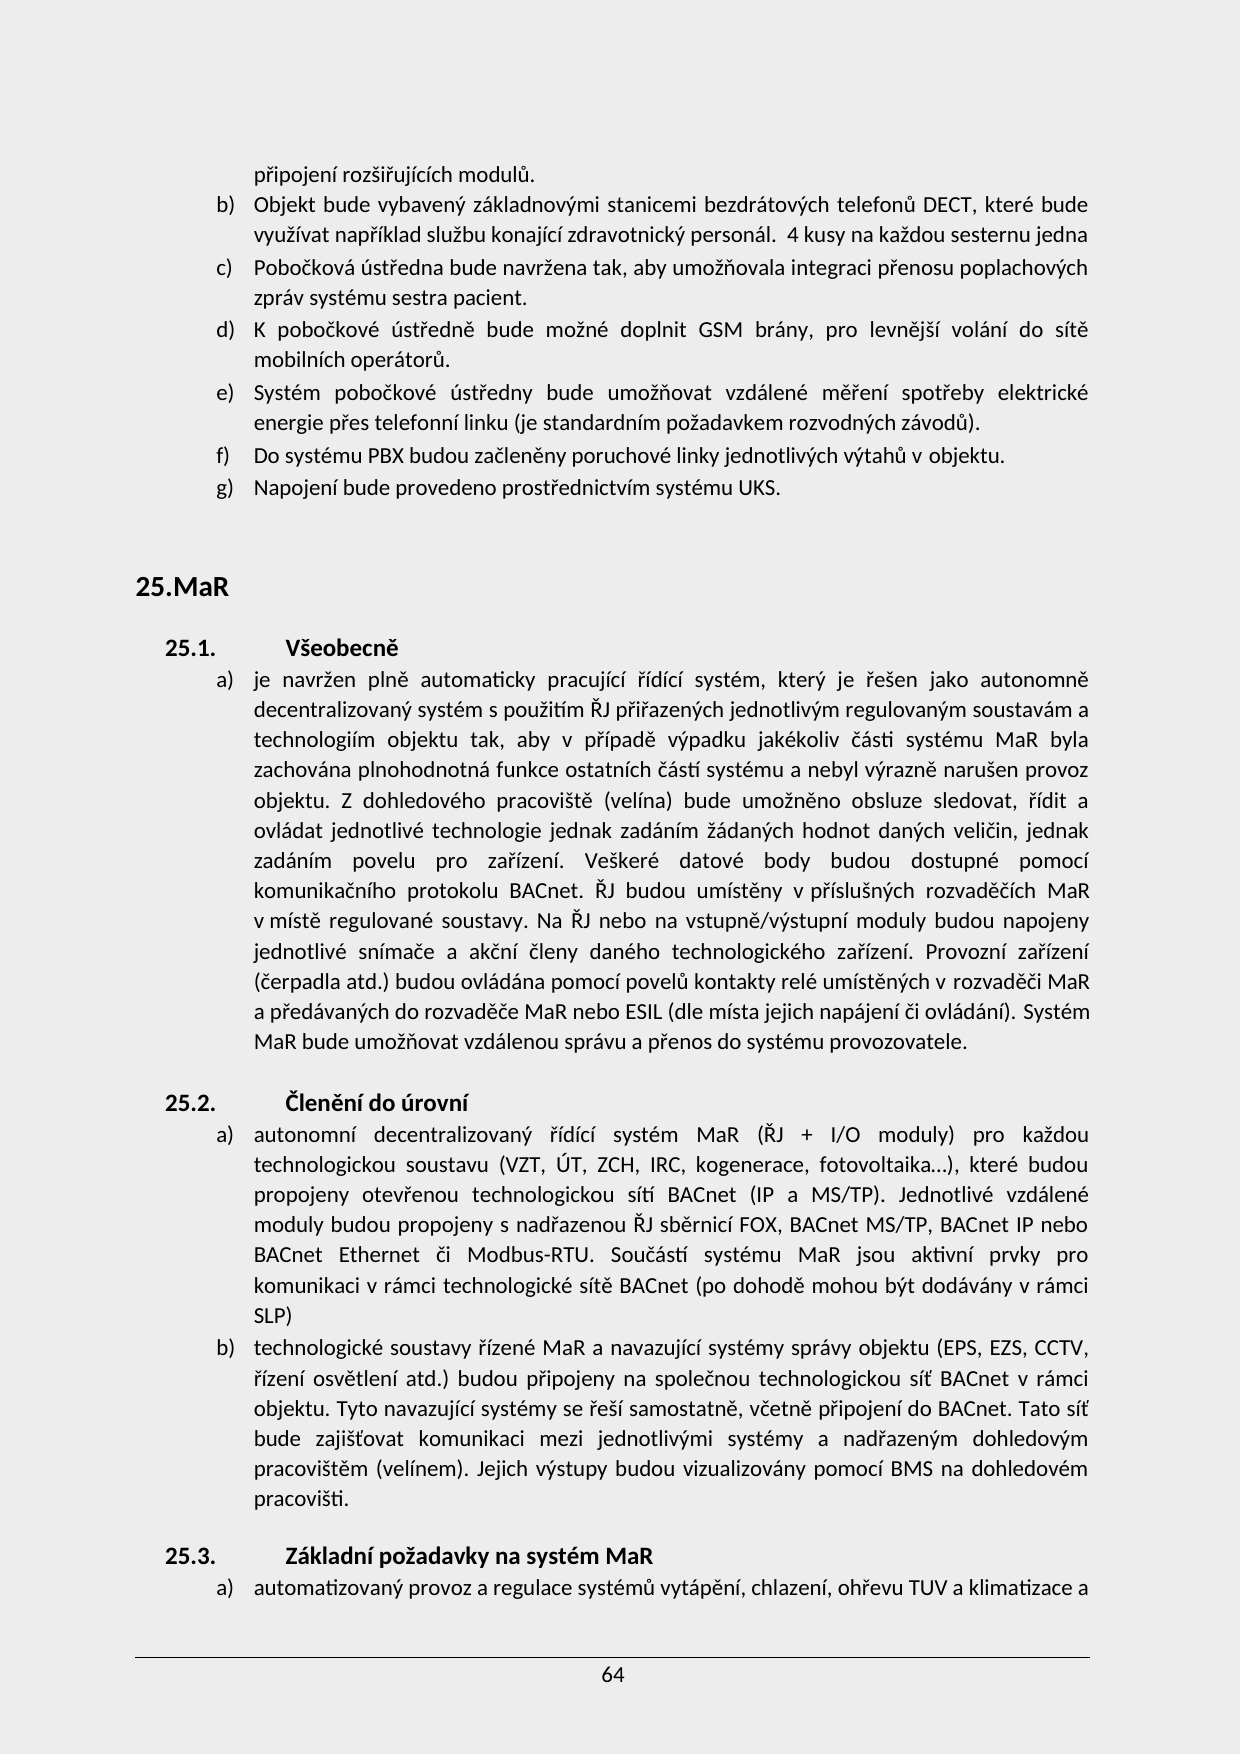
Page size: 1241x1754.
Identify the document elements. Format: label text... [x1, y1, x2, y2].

subtitle Členění do úrovní [165, 1087, 1090, 1117]
list K pobočkové ústředně bude možné doplnit GSM brány, pro levnější volání do sítě mobilních operátorů. [216, 315, 1090, 374]
list Systém pobočkové ústředny bude umožňovat vzdálené měření spotřeby elektrické energie přes telefonní linku (je standardním požadavkem rozvodných závodů). [216, 378, 1090, 436]
list autonomní decentralizovaný řídící systém MaR (ŘJ + I/O moduly) pro každou technologickou soustavu (VZT, ÚT, ZCH, IRC, kogenerace, fotovoltaika…), které budou propojeny otevřenou technologickou sítí BACnet (IP a MS/TP). Jednotlivé vzdálené moduly budou propojeny s nadřazenou ŘJ sběrnicí FOX, BACnet MS/TP, BACnet IP nebo BACnet Ethernet či Modbus-RTU. Součástí systému MaR jsou aktivní prvky pro komunikaci v rámci technologické sítě BACnet (po dohodě mohou být dodávány v rámci SLP) [216, 1120, 1090, 1329]
list technologické soustavy řízené MaR a navazující systémy správy objektu (EPS, EZS, CCTV, řízení osvětlení atd.) budou připojeny na společnou technologickou síť BACnet v rámci objektu. Tyto navazující systémy se řeší samostatně, včetně připojení do BACnet. Tato síť bude zajišťovat komunikaci mezi jednotlivými systémy a nadřazeným dohledovým pracovištěm (velínem). Jejich výstupy budou vizualizovány pomocí BMS na dohledovém pracovišti. [216, 1333, 1090, 1513]
list Objekt bude vybavený základnovými stanicemi bezdrátových telefonů DECT, které bude využívat například službu konající zdravotnický personál. 4 kusy na každou sesternu jedna [216, 190, 1090, 248]
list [216, 1573, 1090, 1601]
subtitle Základní požadavky na systém MaR [165, 1540, 1090, 1571]
list Napojení bude provedeno prostřednictvím systému UKS. [216, 473, 1090, 501]
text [253, 160, 1090, 188]
list Pobočková ústředna bude navržena tak, aby umožňovala integraci přenosu poplachových zpráv systému sestra pacient. [216, 253, 1090, 311]
subtitle MaR [135, 568, 1090, 604]
list je navržen plně automaticky pracující řídící systém, který je řešen jako autonomně decentralizovaný systém s použitím ŘJ přiřazených jednotlivým regulovaným soustavám a technologiím objektu tak, aby v případě výpadku jakékoliv části systému MaR byla zachována plnohodnotná funkce ostatních částí systému a nebyl výrazně narušen provoz objektu. Z dohledového pracoviště (velína) bude umožněno obsluze sledovat, řídit a ovládat jednotlivé technologie jednak zadáním žádaných hodnot daných veličin, jednak zadáním povelu pro zařízení. Veškeré datové body budou dostupné pomocí komunikačního protokolu BACnet. ŘJ budou umístěny v příslušných rozvaděčích MaR v místě regulované soustavy. Na ŘJ nebo na vstupně/výstupní moduly budou napojeny jednotlivé snímače a akční členy daného technologického zařízení. Provozní zařízení (čerpadla atd.) budou ovládána pomocí povelů kontakty relé umístěných v rozvaděči MaR a předávaných do rozvaděče MaR nebo ESIL (dle místa jejich napájení či ovládání). Systém MaR bude umožňovat vzdálenou správu a přenos do systému provozovatele. [216, 665, 1090, 1056]
subtitle Všeobecně [165, 632, 1090, 663]
list Do systému PBX budou začleněny poruchové linky jednotlivých výtahů v objektu. [216, 441, 1090, 469]
